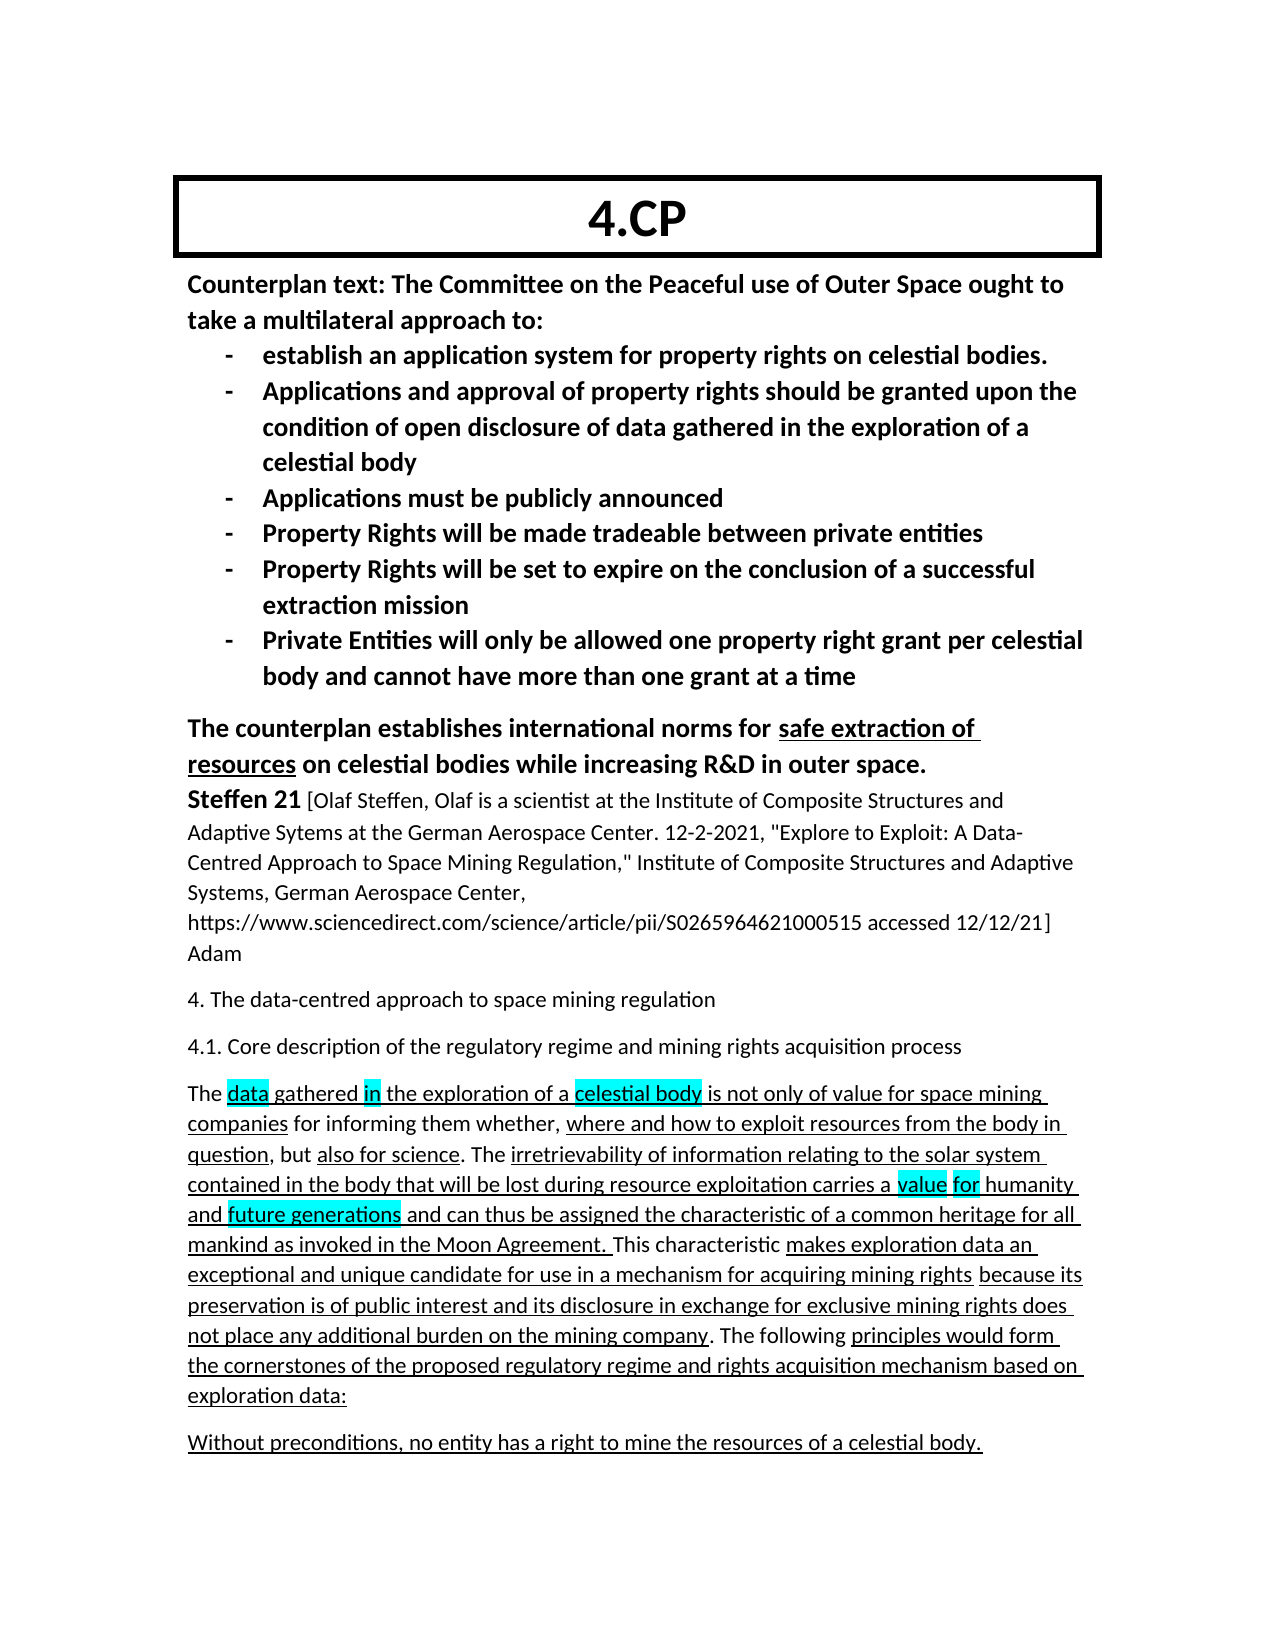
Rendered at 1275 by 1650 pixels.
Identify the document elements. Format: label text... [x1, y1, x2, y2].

subtitle Counterplan text: The Committee on the Peaceful use of Outer Space ought to take a multilateral approach to: [187, 267, 1087, 336]
text Steffen 21 [Olaf Steffen, Olaf is a scientist at the Institute of Composite Structures and Adaptive Sytems at the German Aerospace Center. 12-2-2021, "Explore to Exploit: A Data-Centred Approach to Space Mining Regulation," Institute of Composite Structures and Adaptive Systems, German Aerospace Center, https://www.sciencedirect.com/science/article/pii/S0265964621000515 accessed 12/12/21] Adam [187, 783, 1087, 967]
subtitle 4.CP [179, 181, 1096, 252]
text 4. The data-centred approach to space mining regulation [187, 986, 1087, 1013]
list Applications must be publicly announced [225, 481, 1087, 514]
list Private Entities will only be allowed one property right grant per celestial body and cannot have more than one grant at a time [225, 623, 1087, 692]
list Property Rights will be set to expire on the conclusion of a successful extraction mission [225, 552, 1087, 621]
text Without preconditions, no entity has a right to mine the resources of a celestial body. [187, 1428, 1087, 1456]
text 4.1. Core description of the regulatory regime and mining rights acquisition process [187, 1032, 1087, 1060]
list Property Rights will be made tradeable between private entities [225, 517, 1087, 549]
list establish an application system for property rights on celestial bodies. [225, 338, 1087, 371]
text The data gathered in the exploration of a celestial body is not only of value for space mining companies for informing them whether, where and how to exploit resources from the body in question, but also for science. The irretrievability of information relating to the solar system contained in the body that will be lost during resource exploitation carries a value for humanity and future generations and can thus be assigned the characteristic of a common heritage for all mankind as invoked in the Moon Agreement. This characteristic makes exploration data an exceptional and unique candidate for use in a mechanism for acquiring mining rights because its preservation is of public interest and its disclosure in exchange for exclusive mining rights does not place any additional burden on the mining company. The following principles would form the cornerstones of the proposed regulatory regime and rights acquisition mechanism based on exploration data: [187, 1079, 1087, 1409]
list Applications and approval of property rights should be granted upon the condition of open disclosure of data gathered in the exploration of a celestial body [225, 374, 1087, 478]
subtitle The counterplan establishes international norms for safe extraction of resources on celestial bodies while increasing R&D in outer space. [187, 711, 1087, 780]
